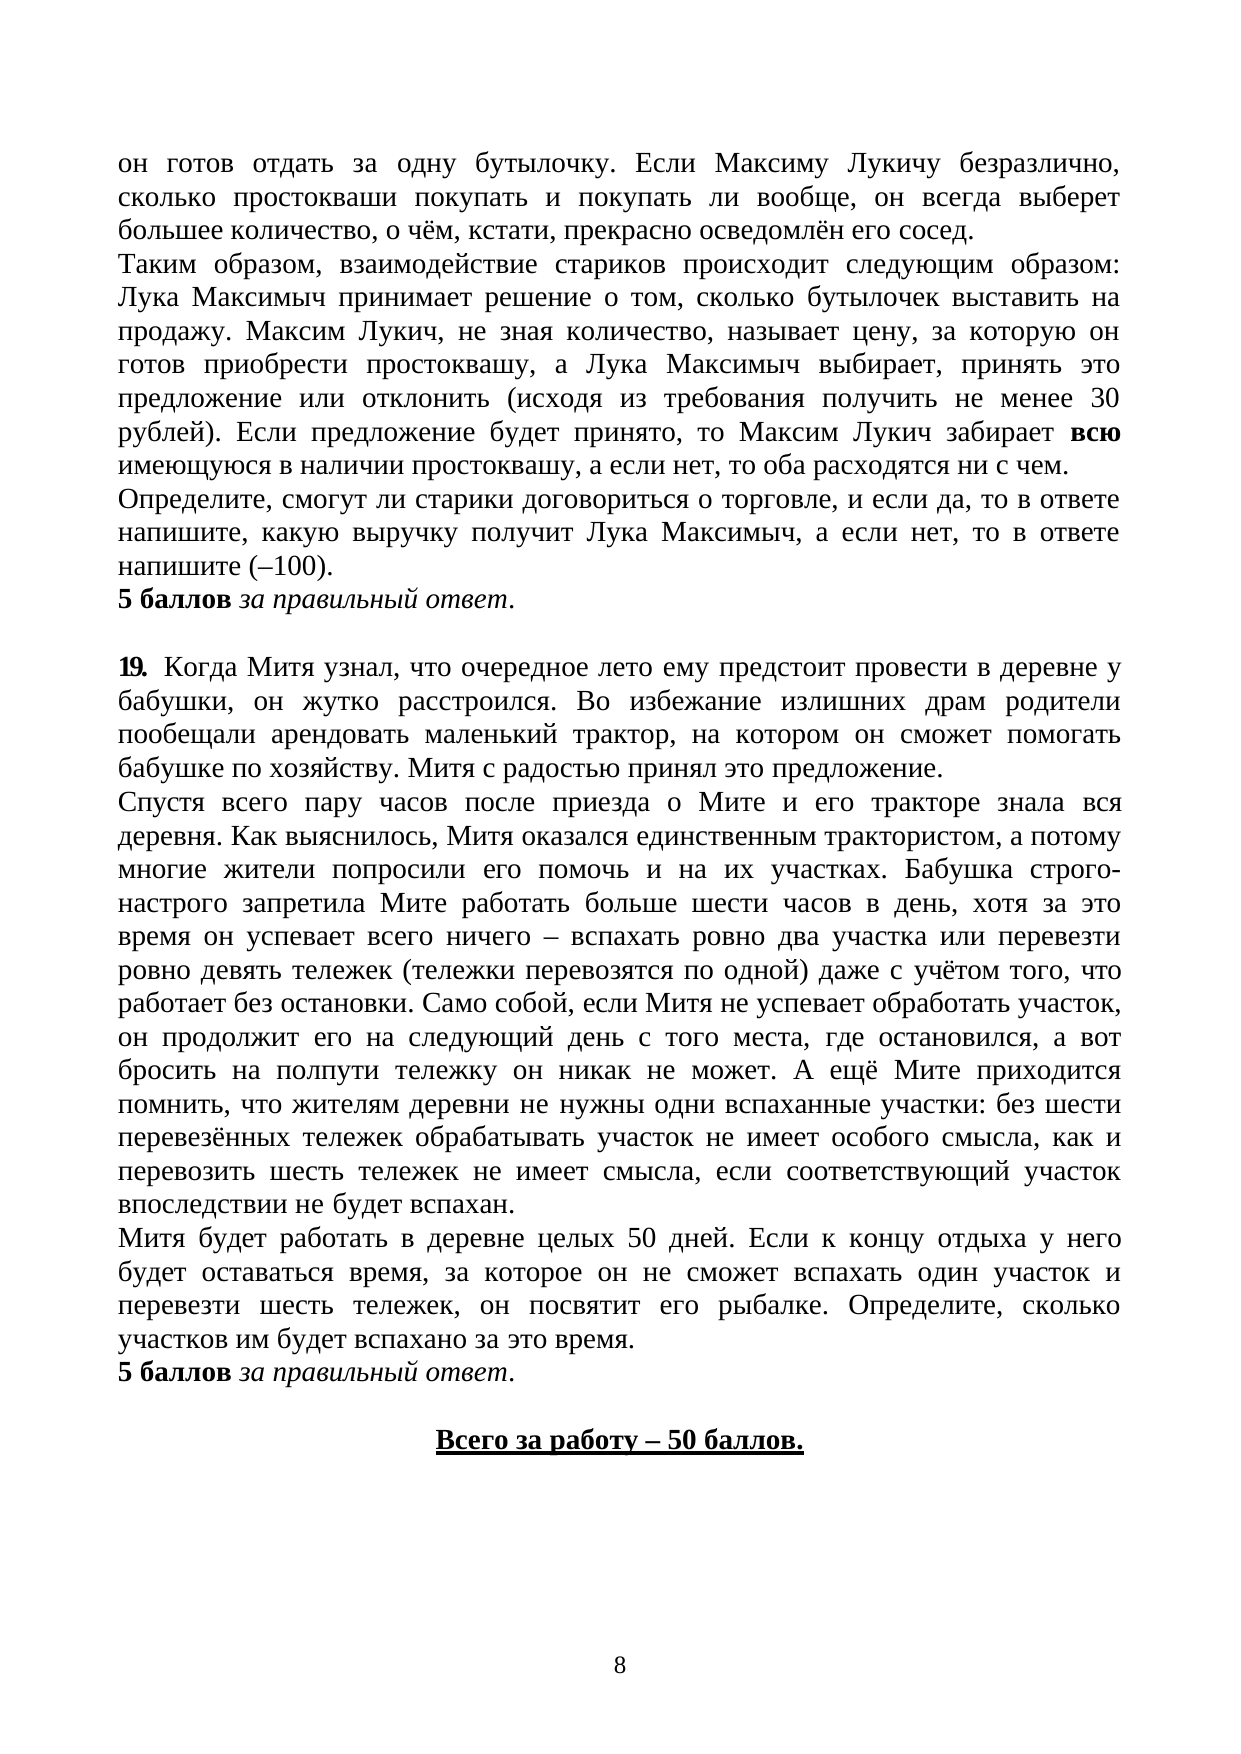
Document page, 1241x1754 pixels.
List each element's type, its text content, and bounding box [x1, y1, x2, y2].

list Когда Митя узнал, что очередное лето ему предстоит провести в деревне у бабушки, он жутко расстроился. Во избежание излишних драм родители пообещали арендовать маленький трактор, на котором он сможет помогать бабушке по хозяйству. Митя с радостью принял это предложение. [118, 649, 1122, 783]
text он готов отдать за одну бутылочку. Если Максиму Лукичу безразлично, сколько простокваши покупать и покупать ли вообще, он всегда выберет большее количество, о чём, кстати, прекрасно осведомлён его сосед. [118, 145, 1121, 246]
text Митя будет работать в деревне целых 50 дней. Если к концу отдыха у него будет оставаться время, за которое он не сможет вспахать один участок и перевезти шесть тележек, он посвятит его рыбалке. Определите, сколько участков им будет вспахано за это время. [118, 1220, 1122, 1354]
text 5 баллов за правильный ответ. [118, 581, 1134, 615]
text Определите, смогут ли старики договориться о торговле, и если да, то в ответе напишите, какую выручку получит Лука Максимыч, а если нет, то в ответе напишите (–100). [118, 481, 1121, 581]
subtitle Всего за работу – 50 баллов. [435, 1422, 1134, 1456]
text 5 баллов за правильный ответ. [118, 1355, 1134, 1388]
text Таким образом, взаимодействие стариков происходит следующим образом: Лука Максимыч принимает решение о том, сколько бутылочек выставить на продажу. Максим Лукич, не зная количество, называет цену, за которую он готов приобрести простоквашу, а Лука Максимыч выбирает, принять это предложение или отклонить (исходя из требования получить не менее 30 рублей). Если предложение будет принято, то Максим Лукич забирает всю имеющуюся в наличии простоквашу, а если нет, то оба расходятся ни с чем. [118, 246, 1121, 481]
text Спустя всего пару часов после приезда о Мите и его тракторе знала вся деревня. Как выяснилось, Митя оказался единственным трактористом, а потому многие жители попросили его помочь и на их участках. Бабушка строго- настрого запретила Мите работать больше шести часов в день, хотя за это время он успевает всего ничего – вспахать ровно два участка или перевезти ровно девять тележек (тележки перевозятся по одной) даже с учётом того, что работает без остановки. Само собой, если Митя не успевает обработать участок, он продолжит его на следующий день с того места, где остановился, а вот бросить на полпути тележку он никак не может. А ещё Мите приходится помнить, что жителям деревни не нужны одни вспаханные участки: без шести перевезённых тележек обрабатывать участок не имеет особого смысла, как и перевозить шесть тележек не имеет смысла, если соответствующий участок впоследствии не будет вспахан. [118, 784, 1122, 1220]
